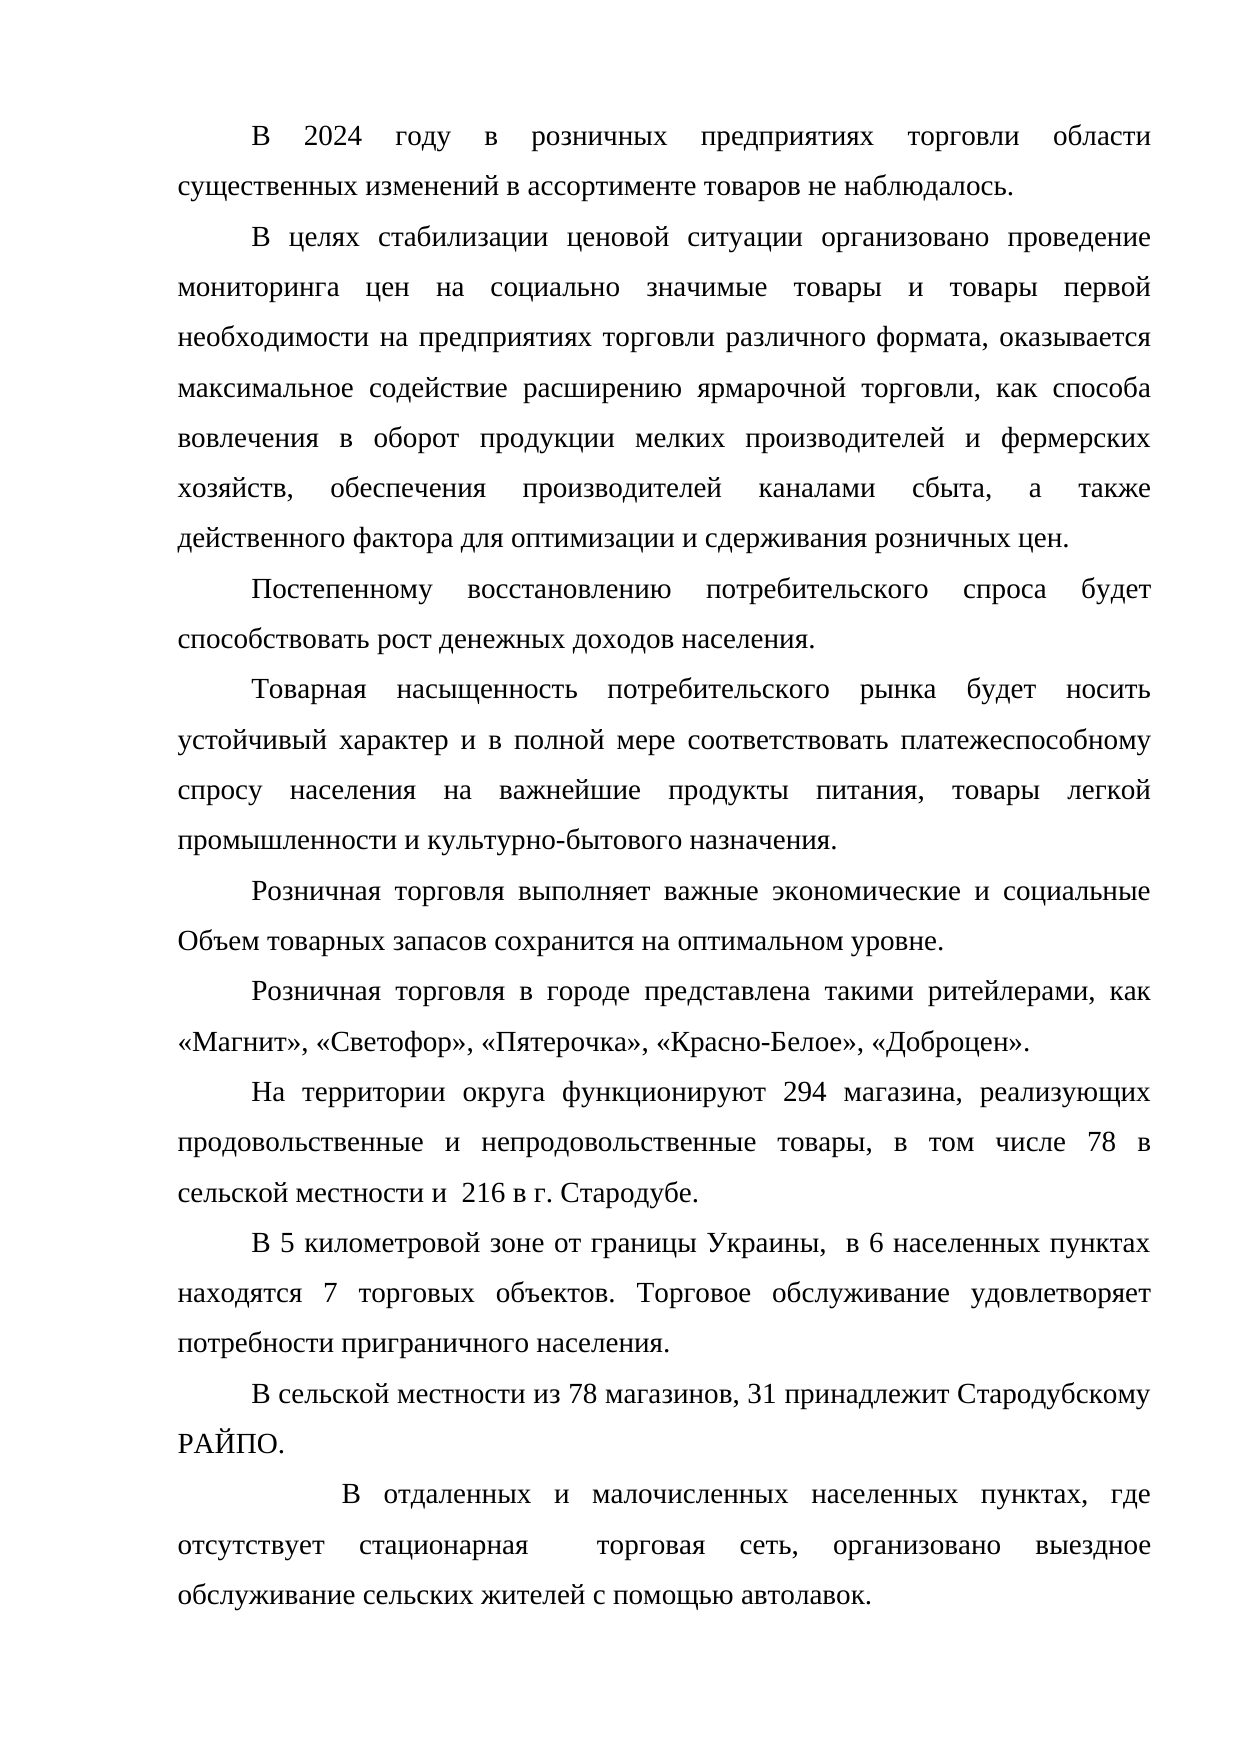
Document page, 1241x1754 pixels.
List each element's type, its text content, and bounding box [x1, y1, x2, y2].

text Постепенному восстановлению потребительского спроса будет способствовать рост денежных доходов населения. [177, 571, 1152, 655]
text В 2024 году в розничных предприятиях торговли области существенных изменений в ассортименте товаров не наблюдалось. [177, 118, 1152, 202]
text Розничная торговля выполняет важные экономические и социальные Объем товарных запасов сохранится на оптимальном уровне. [177, 873, 1152, 957]
text В целях стабилизации ценовой ситуации организовано проведение мониторинга цен на социально значимые товары и товары первой необходимости на предприятиях торговли различного формата, оказывается максимальное содействие расширению ярмарочной торговли, как способа вовлечения в оборот продукции мелких производителей и фермерских хозяйств, обеспечения производителей каналами сбыта, а также действенного фактора для оптимизации и сдерживания розничных цен. [177, 219, 1152, 554]
text В отдаленных и малочисленных населенных пунктах, где отсутствует стационарная торговая сеть, организовано выездное обслуживание сельских жителей с помощью автолавок. [177, 1477, 1152, 1611]
text Товарная насыщенность потребительского рынка будет носить устойчивый характер и в полной мере соответствовать платежеспособному спросу населения на важнейшие продукты питания, товары легкой промышленности и культурно-бытового назначения. [177, 672, 1152, 856]
text На территории округа функционируют 294 магазина, реализующих продовольственные и непродовольственные товары, в том числе 78 в сельской местности и 216 в г. Стародубе. [177, 1074, 1152, 1208]
text В 5 километровой зоне от границы Украины, в 6 населенных пунктах находятся 7 торговых объектов. Торговое обслуживание удовлетворяет потребности приграничного населения. [177, 1225, 1152, 1359]
text В сельской местности из 78 магазинов, 31 принадлежит Стародубскому РАЙПО. [177, 1376, 1152, 1460]
text Розничная торговля в городе представлена такими ритейлерами, как «Магнит», «Светофор», «Пятерочка», «Красно-Белое», «Доброцен». [177, 973, 1152, 1057]
